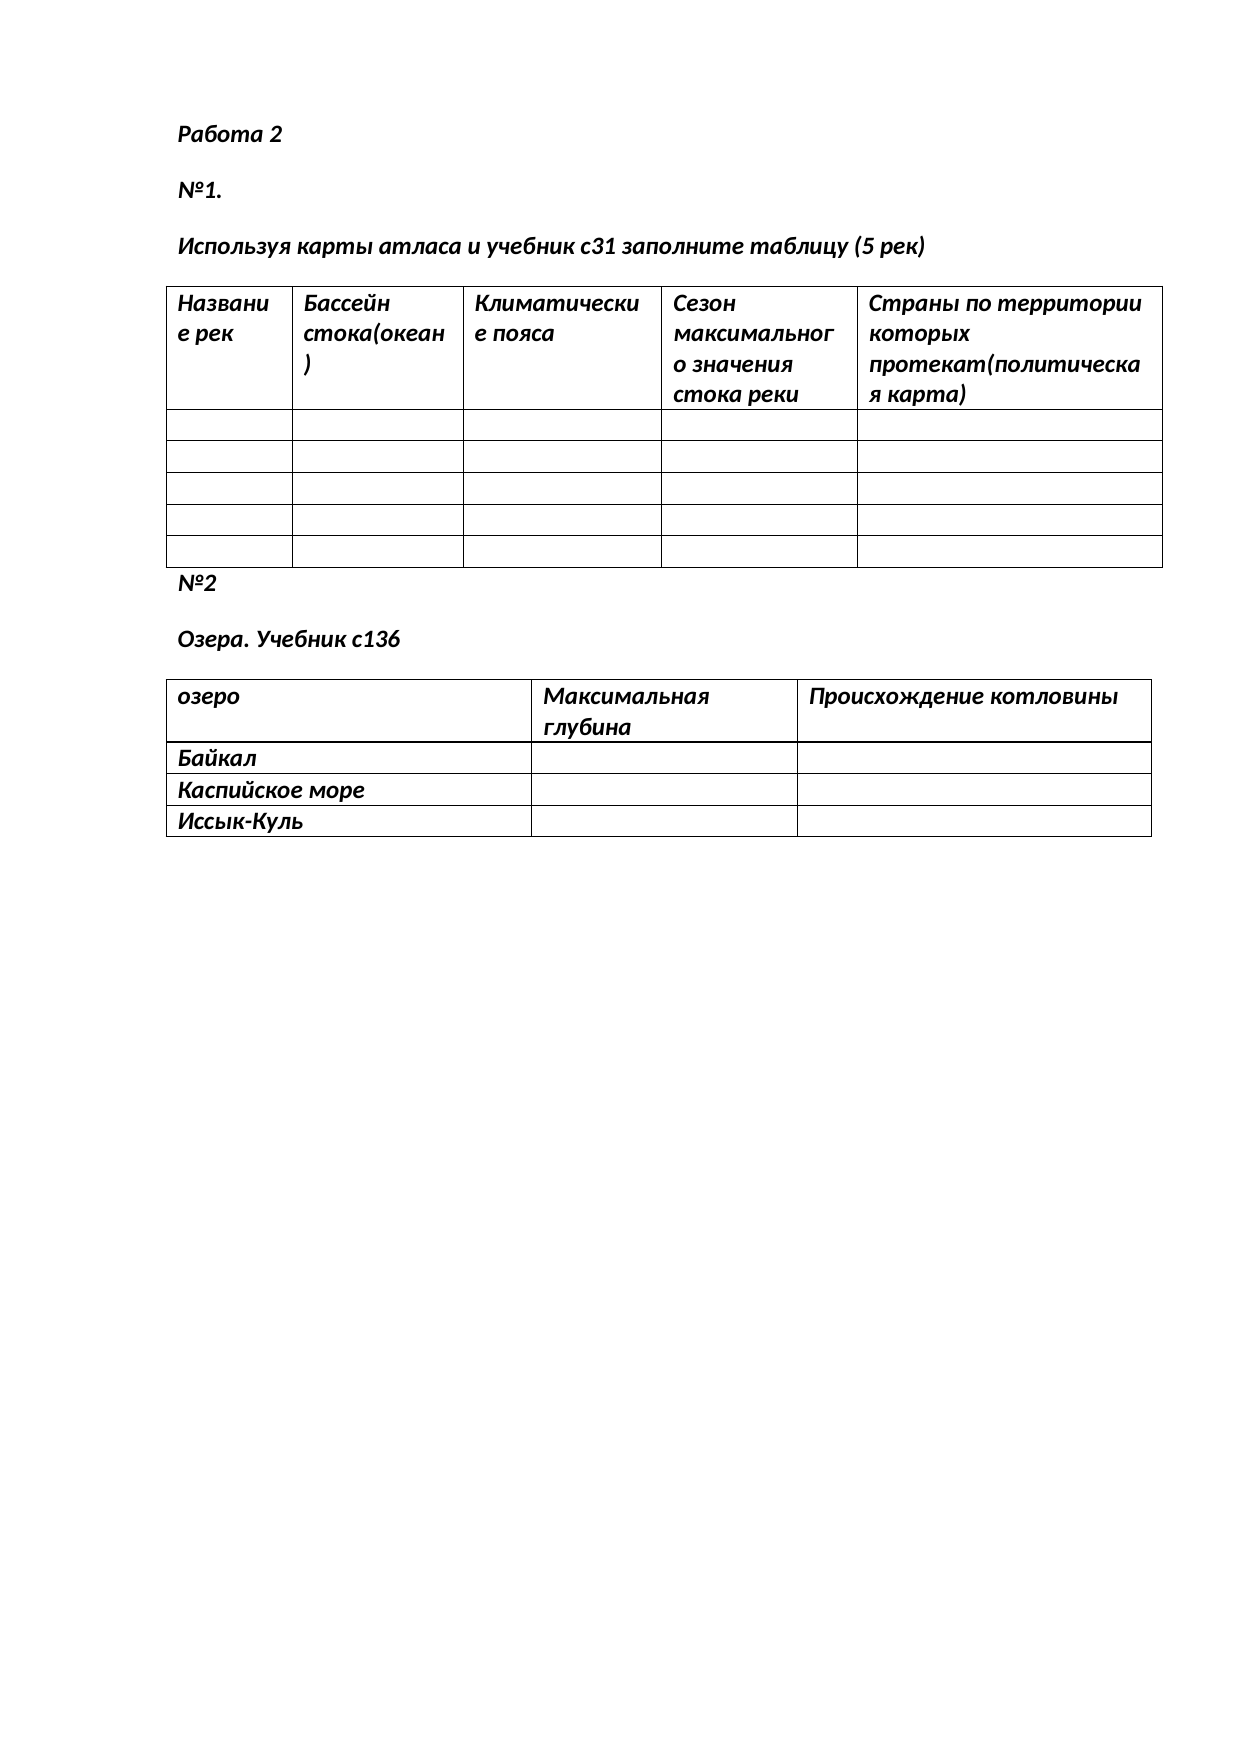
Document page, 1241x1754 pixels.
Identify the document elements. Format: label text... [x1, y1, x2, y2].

table_cell [167, 505, 292, 535]
table_cell [798, 806, 1151, 836]
table_header Происхождение котловины [798, 680, 1151, 741]
table_cell Байкал [167, 743, 531, 773]
text №1. [177, 174, 1152, 204]
table_cell [464, 505, 661, 535]
text Используя карты атласа и учебник с31 заполните таблицу (5 рек) [177, 230, 1152, 260]
table_header озеро [167, 680, 531, 741]
table_cell [464, 441, 661, 472]
table_cell [662, 410, 857, 440]
table_header Страны по территории которых протекат(политическая карта) [858, 287, 1162, 409]
table_cell Иссык-Куль [167, 806, 531, 836]
table_cell [662, 536, 857, 567]
table_cell [167, 536, 292, 567]
table_header Название рек [167, 287, 292, 409]
table_cell [464, 536, 661, 567]
text Работа 2 [177, 118, 1152, 149]
table_cell [293, 536, 463, 567]
table_cell [167, 473, 292, 503]
table_cell [293, 473, 463, 503]
table_cell [662, 441, 857, 472]
table_cell [662, 473, 857, 503]
table_cell [798, 774, 1151, 804]
table_cell [858, 505, 1162, 535]
table_cell [532, 743, 797, 773]
table_cell [858, 410, 1162, 440]
table_cell [858, 536, 1162, 567]
table_cell [293, 441, 463, 472]
table_cell [167, 410, 292, 440]
table_cell [167, 441, 292, 472]
table_header Бассейн стока(океан) [293, 287, 463, 409]
table_cell [464, 473, 661, 503]
table_cell Каспийское море [167, 774, 531, 804]
table_cell [532, 806, 797, 836]
table_header Сезон максимального значения стока реки [662, 287, 857, 409]
table_cell [464, 410, 661, 440]
table_header Климатические пояса [464, 287, 661, 409]
table_cell [293, 505, 463, 535]
table_header Максимальная глубина [532, 680, 797, 741]
text №2 [177, 568, 1152, 598]
table_cell [858, 473, 1162, 503]
table_cell [662, 505, 857, 535]
table_cell [293, 410, 463, 440]
table_cell [798, 743, 1151, 773]
text Озера. Учебник с136 [177, 623, 1152, 654]
table_cell [858, 441, 1162, 472]
table_cell [532, 774, 797, 804]
